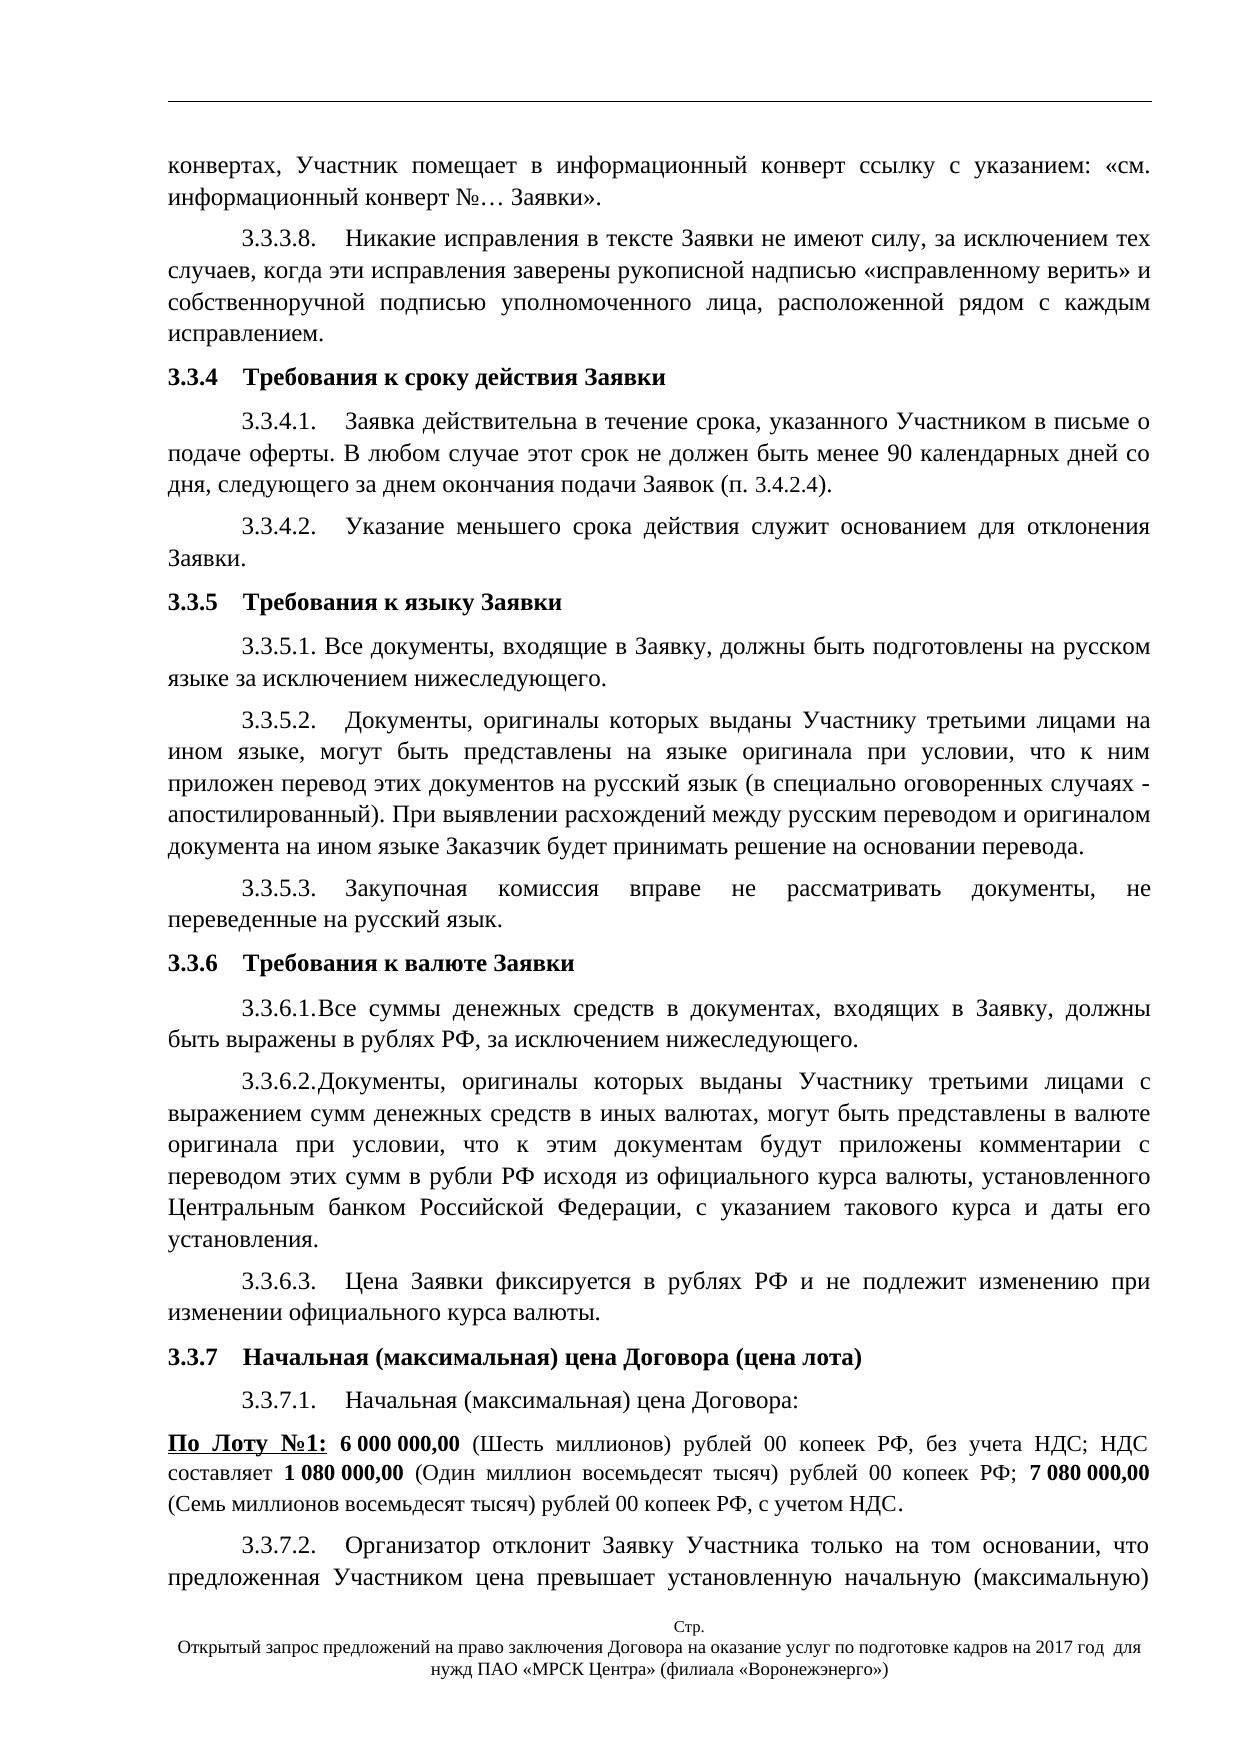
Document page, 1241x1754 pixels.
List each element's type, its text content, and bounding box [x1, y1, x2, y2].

subtitle Начальная (максимальная) цена Договора (цена лота) [168, 1342, 1152, 1370]
list Закупочная комиссия вправе не рассматривать документы, не переведенные на русский язык. [168, 873, 1152, 933]
list Начальная (максимальная) цена Договора: [168, 1386, 1150, 1414]
list Заявка действительна в течение срока, указанного Участником в письме о подаче оферты. В любом случае этот срок не должен быть менее 90 календарных дней со дня, следующего за днем окончания подачи Заявок (п. 3.4.2.4). [168, 406, 1151, 498]
subtitle Требования к сроку действия Заявки [168, 362, 1152, 391]
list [168, 150, 1152, 210]
list Никакие исправления в тексте Заявки не имеют силу, за исключением тех случаев, когда эти исправления заверены рукописной надписью «исправленному верить» и собственноручной подписью уполномоченного лица, расположенной рядом с каждым исправлением. [168, 223, 1152, 347]
subtitle Требования к языку Заявки [168, 587, 1152, 616]
text 3.3.5.1. Все документы, входящие в Заявку, должны быть подготовлены на русском языке за исключением нижеследующего. [168, 631, 1152, 691]
list Все суммы денежных средств в документах, входящих в Заявку, должны быть выражены в рублях РФ, за исключением нижеследующего. [168, 993, 1152, 1053]
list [168, 1530, 1150, 1590]
list Цена Заявки фиксируется в рублях РФ и не подлежит изменению при изменении официального курса валюты. [168, 1266, 1152, 1326]
list Указание меньшего срока действия служит основанием для отклонения Заявки. [168, 511, 1151, 572]
list Документы, оригиналы которых выданы Участнику третьими лицами с выражением сумм денежных средств в иных валютах, могут быть представлены в валюте оригинала при условии, что к этим документам будут приложены комментарии с переводом этих сумм в рубли РФ исходя из официального курса валюты, установленного Центральным банком Российской Федерации, с указанием такового курса и даты его установления. [168, 1066, 1152, 1253]
subtitle Требования к валюте Заявки [168, 948, 1152, 977]
list Документы, оригиналы которых выданы Участнику третьими лицами на ином языке, могут быть представлены на языке оригинала при условии, что к ним приложен перевод этих документов на русский язык (в специально оговоренных случаях - апостилированный). При выявлении расхождений между русским переводом и оригиналом документа на ином языке Заказчик будет принимать решение на основании перевода. [168, 705, 1152, 860]
text По Лоту №1: 6 000 000,00 (Шесть миллионов) рублей 00 копеек РФ, без учета НДС; НДС составляет 1 080 000,00 (Один миллион восемьдесят тысяч) рублей 00 копеек РФ; 7 080 000,00 (Семь миллионов восемьдесят тысяч) рублей 00 копеек РФ, с учетом НДС. [168, 1428, 1150, 1517]
